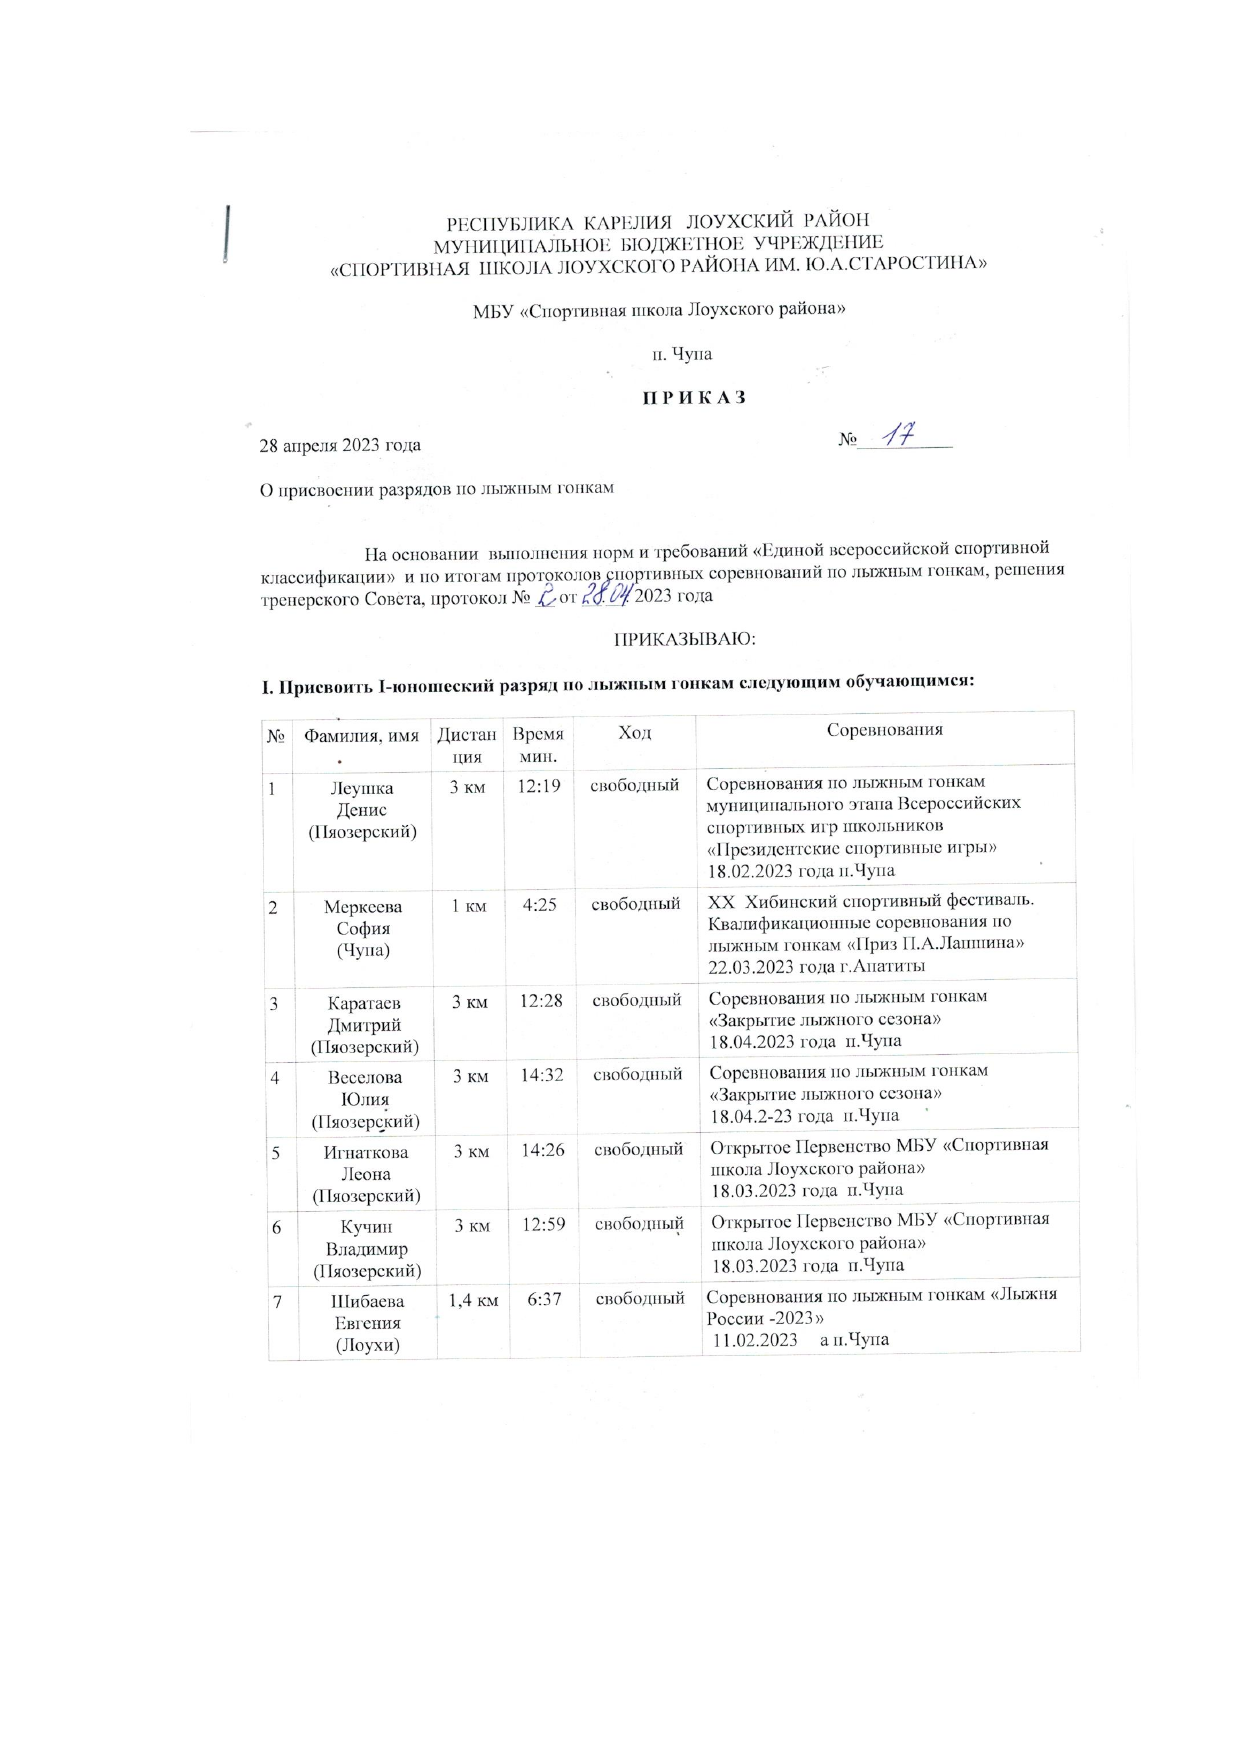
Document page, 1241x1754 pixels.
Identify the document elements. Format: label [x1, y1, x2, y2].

picture [177, 118, 1152, 1458]
